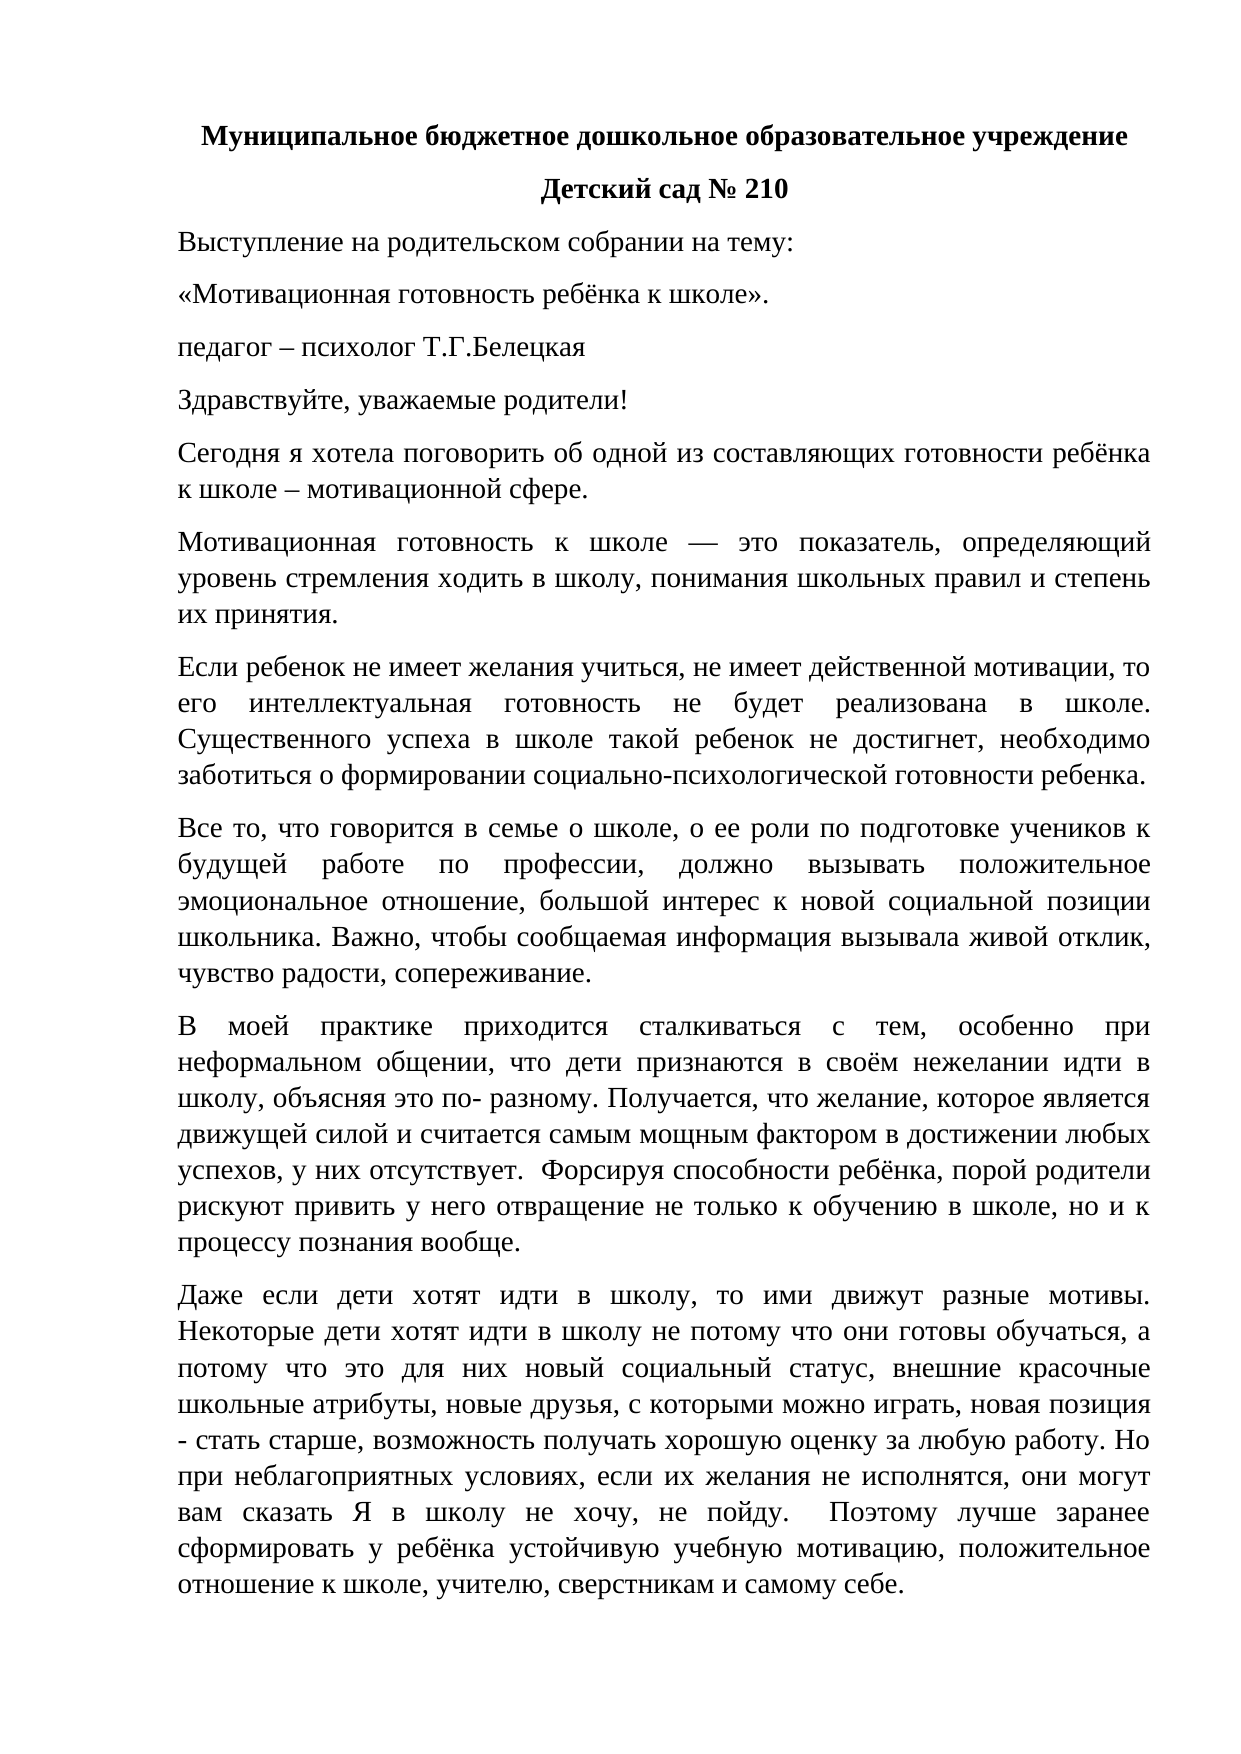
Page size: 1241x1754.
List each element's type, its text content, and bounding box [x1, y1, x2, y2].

text Здравствуйте, уважаемые родители! [177, 382, 1152, 416]
text Даже если дети хотят идти в школу, то ими движут разные мотивы. Некоторые дети хотят идти в школу не потому что они готовы обучаться, а потому что это для них новый социальный статус, внешние красочные школьные атрибуты, новые друзья, с которыми можно играть, новая позиция - стать старше, возможность получать хорошую оценку за любую работу. Но при неблагоприятных условиях, если их желания не исполнятся, они могут вам сказать Я в школу не хочу, не пойду. Поэтому лучше заранее сформировать у ребёнка устойчивую учебную мотивацию, положительное отношение к школе, учителю, сверстникам и самому себе. [177, 1277, 1152, 1600]
text Муниципальное бюджетное дошкольное образовательное учреждение [177, 118, 1152, 152]
text Выступление на родительском собрании на тему: [177, 224, 1152, 257]
text Детский сад № 210 [177, 171, 1152, 204]
text Мотивационная готовность к школе — это показатель, определяющий уровень стремления ходить в школу, понимания школьных правил и степень их принятия. [177, 524, 1152, 630]
text педагог – психолог Т.Г.Белецкая [177, 329, 1152, 363]
text Если ребенок не имеет желания учиться, не имеет действенной мотивации, то его интеллектуальная готовность не будет реализована в школе. Существенного успеха в школе такой ребенок не достигнет, необходимо заботиться о формировании социально-психологической готовности ребенка. [177, 649, 1152, 791]
text В моей практике приходится сталкиваться с тем, особенно при неформальном общении, что дети признаются в своём нежелании идти в школу, объясняя это по- разному. Получается, что желание, которое является движущей силой и считается самым мощным фактором в достижении любых успехов, у них отсутствует. Форсируя способности ребёнка, порой родители рискуют привить у него отвращение не только к обучению в школе, но и к процессу познания вообще. [177, 1008, 1152, 1258]
text «Мотивационная готовность ребёнка к школе». [177, 277, 1152, 310]
text Сегодня я хотела поговорить об одной из составляющих готовности ребёнка к школе – мотивационной сфере. [177, 435, 1152, 505]
text Все то, что говорится в семье о школе, о ее роли по подготовке учеников к будущей работе по профессии, должно вызывать положительное эмоциональное отношение, большой интерес к новой социальной позиции школьника. Важно, чтобы сообщаемая информация вызывала живой отклик, чувство радости, сопереживание. [177, 810, 1152, 988]
